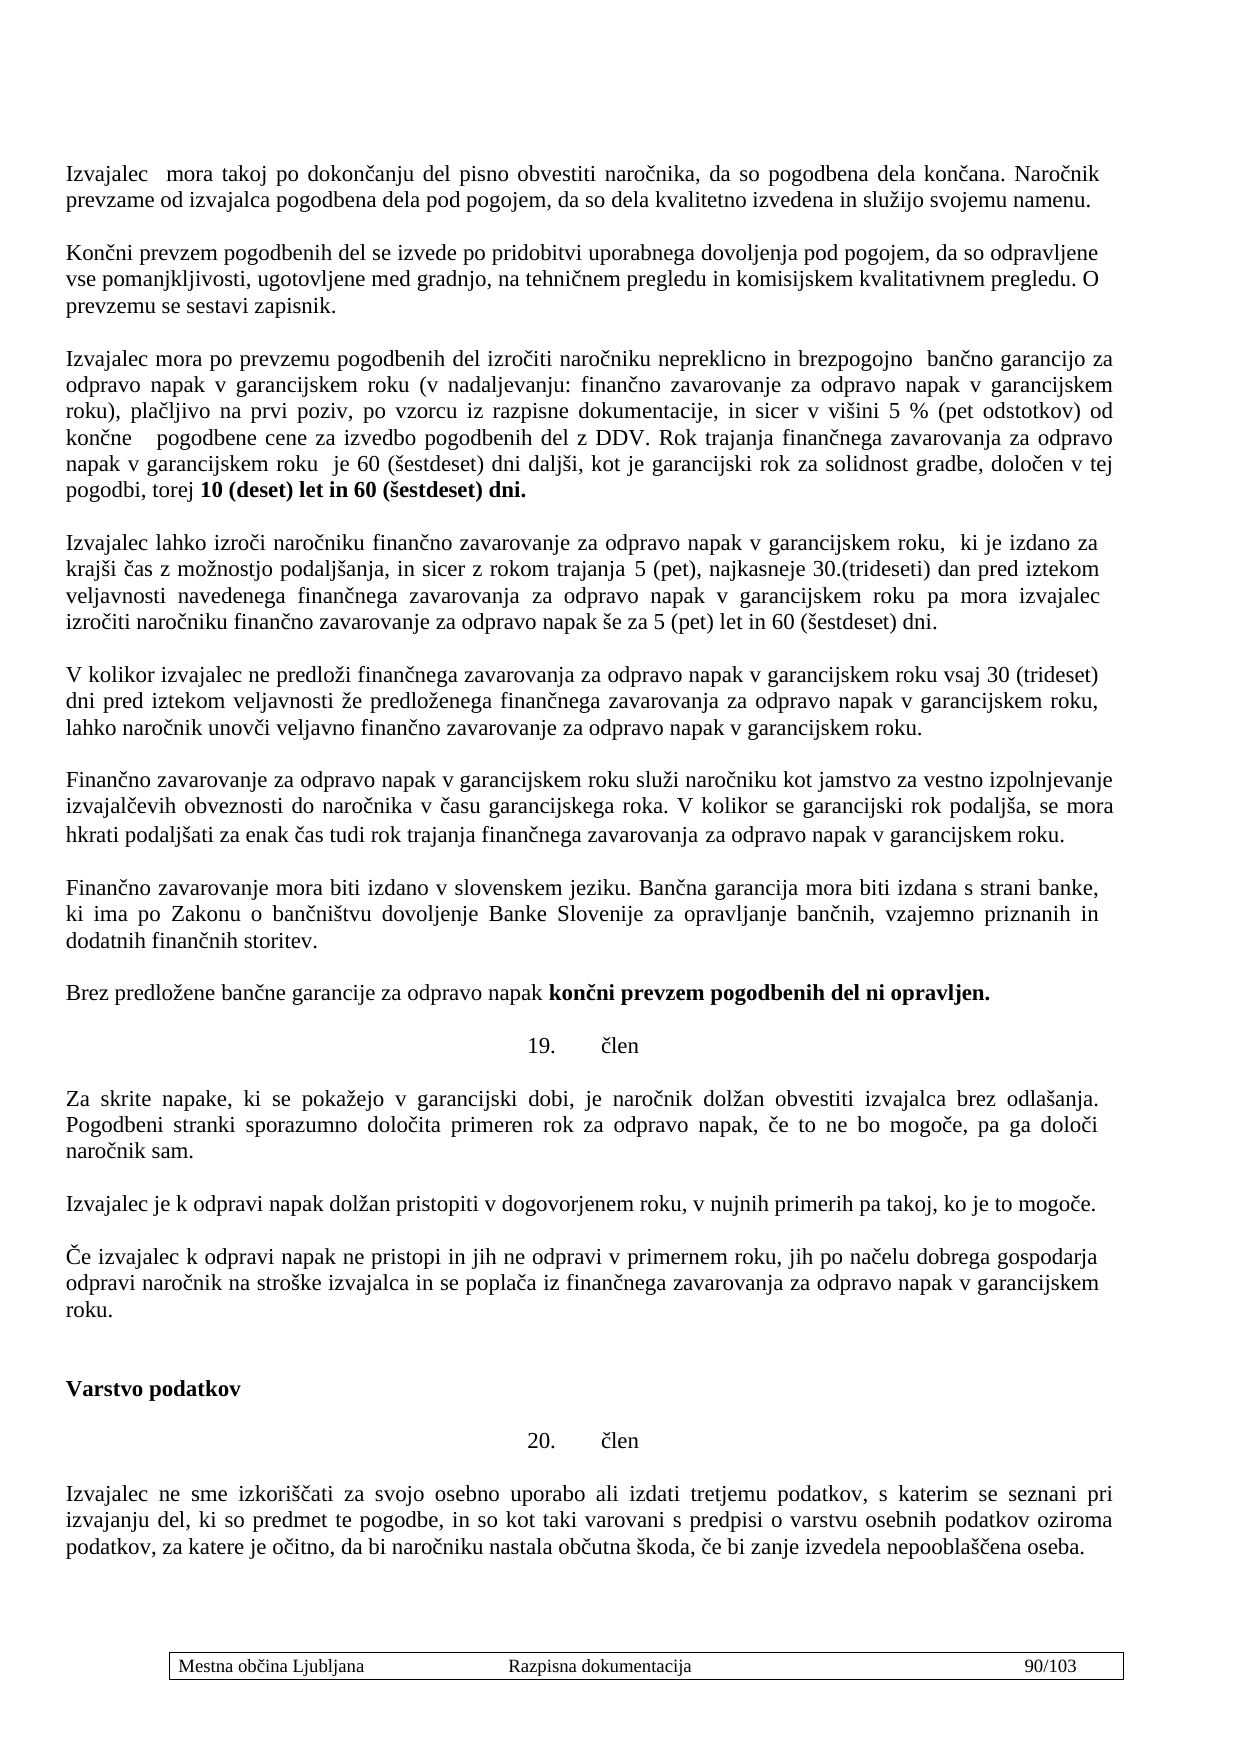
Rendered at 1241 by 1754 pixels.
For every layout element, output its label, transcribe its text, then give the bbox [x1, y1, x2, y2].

text Izvajalec ne sme izkoriščati za svojo osebno uporabo ali izdati tretjemu podatkov, s katerim se seznani pri izvajanju del, ki so predmet te pogodbe, in so kot taki varovani s predpisi o varstvu osebnih podatkov oziroma podatkov, za katere je očitno, da bi naročniku nastala občutna škoda, če bi zanje izvedela nepooblaščena oseba. [66, 1480, 1115, 1559]
text V kolikor izvajalec ne predloži finančnega zavarovanja za odpravo napak v garancijskem roku vsaj 30 (trideset) dni pred iztekom veljavnosti že predloženega finančnega zavarovanja za odpravo napak v garancijskem roku, lahko naročnik unovči veljavno finančno zavarovanje za odpravo napak v garancijskem roku. [66, 661, 1101, 740]
text Brez predložene bančne garancije za odpravo napak končni prevzem pogodbenih del ni opravljen. [66, 979, 1101, 1006]
text Če izvajalec k odpravi napak ne pristopi in jih ne odpravi v primernem roku, jih po načelu dobrega gospodarja odpravi naročnik na stroške izvajalca in se poplača iz finančnega zavarovanja za odpravo napak v garancijskem roku. [66, 1243, 1101, 1322]
text Finančno zavarovanje za odpravo napak v garancijskem roku služi naročniku kot jamstvo za vestno izpolnjevanje izvajalčevih obveznosti do naročnika v času garancijskega roka. V kolikor se garancijski rok podaljša, se mora hkrati podaljšati za enak čas tudi rok trajanja finančnega zavarovanja za odpravo napak v garancijskem roku. [66, 766, 1115, 848]
list člen [66, 1032, 1101, 1058]
text Izvajalec lahko izroči naročniku finančno zavarovanje za odpravo napak v garancijskem roku, ki je izdano za krajši čas z možnostjo podaljšanja, in sicer z rokom trajanja 5 (pet), najkasneje 30.(trideseti) dan pred iztekom veljavnosti navedenega finančnega zavarovanja za odpravo napak v garancijskem roku pa mora izvajalec izročiti naročniku finančno zavarovanje za odpravo napak še za 5 (pet) let in 60 (šestdeset) dni. [66, 529, 1101, 634]
list člen [66, 1427, 1101, 1454]
text Izvajalec je k odpravi napak dolžan pristopiti v dogovorjenem roku, v nujnih primerih pa takoj, ko je to mogoče. [66, 1190, 1101, 1217]
text Varstvo podatkov [66, 1375, 1101, 1401]
text Za skrite napake, ki se pokažejo v garancijski dobi, je naročnik dolžan obvestiti izvajalca brez odlašanja. Pogodbeni stranki sporazumno določita primeren rok za odpravo napak, če to ne bo mogoče, pa ga določi naročnik sam. [66, 1085, 1101, 1164]
text Končni prevzem pogodbenih del se izvede po pridobitvi uporabnega dovoljenja pod pogojem, da so odpravljene vse pomanjkljivosti, ugotovljene med gradnjo, na tehničnem pregledu in komisijskem kvalitativnem pregledu. O prevzemu se sestavi zapisnik. [66, 239, 1101, 318]
text Izvajalec mora takoj po dokončanju del pisno obvestiti naročnika, da so pogodbena dela končana. Naročnik prevzame od izvajalca pogodbena dela pod pogojem, da so dela kvalitetno izvedena in služijo svojemu namenu. [66, 160, 1101, 213]
text Izvajalec mora po prevzemu pogodbenih del izročiti naročniku nepreklicno in brezpogojno bančno garancijo za odpravo napak v garancijskem roku (v nadaljevanju: finančno zavarovanje za odpravo napak v garancijskem roku), plačljivo na prvi poziv, po vzorcu iz razpisne dokumentacije, in sicer v višini 5 % (pet odstotkov) od končne pogodbene cene za izvedbo pogodbenih del z DDV. Rok trajanja finančnega zavarovanja za odpravo napak v garancijskem roku je 60 (šestdeset) dni daljši, kot je garancijski rok za solidnost gradbe, določen v tej pogodbi, torej 10 (deset) let in 60 (šestdeset) dni. [66, 344, 1115, 503]
text Finančno zavarovanje mora biti izdano v slovenskem jeziku. Bančna garancija mora biti izdana s strani banke, ki ima po Zakonu o bančništvu dovoljenje Banke Slovenije za opravljanje bančnih, vzajemno priznanih in dodatnih finančnih storitev. [66, 874, 1101, 953]
